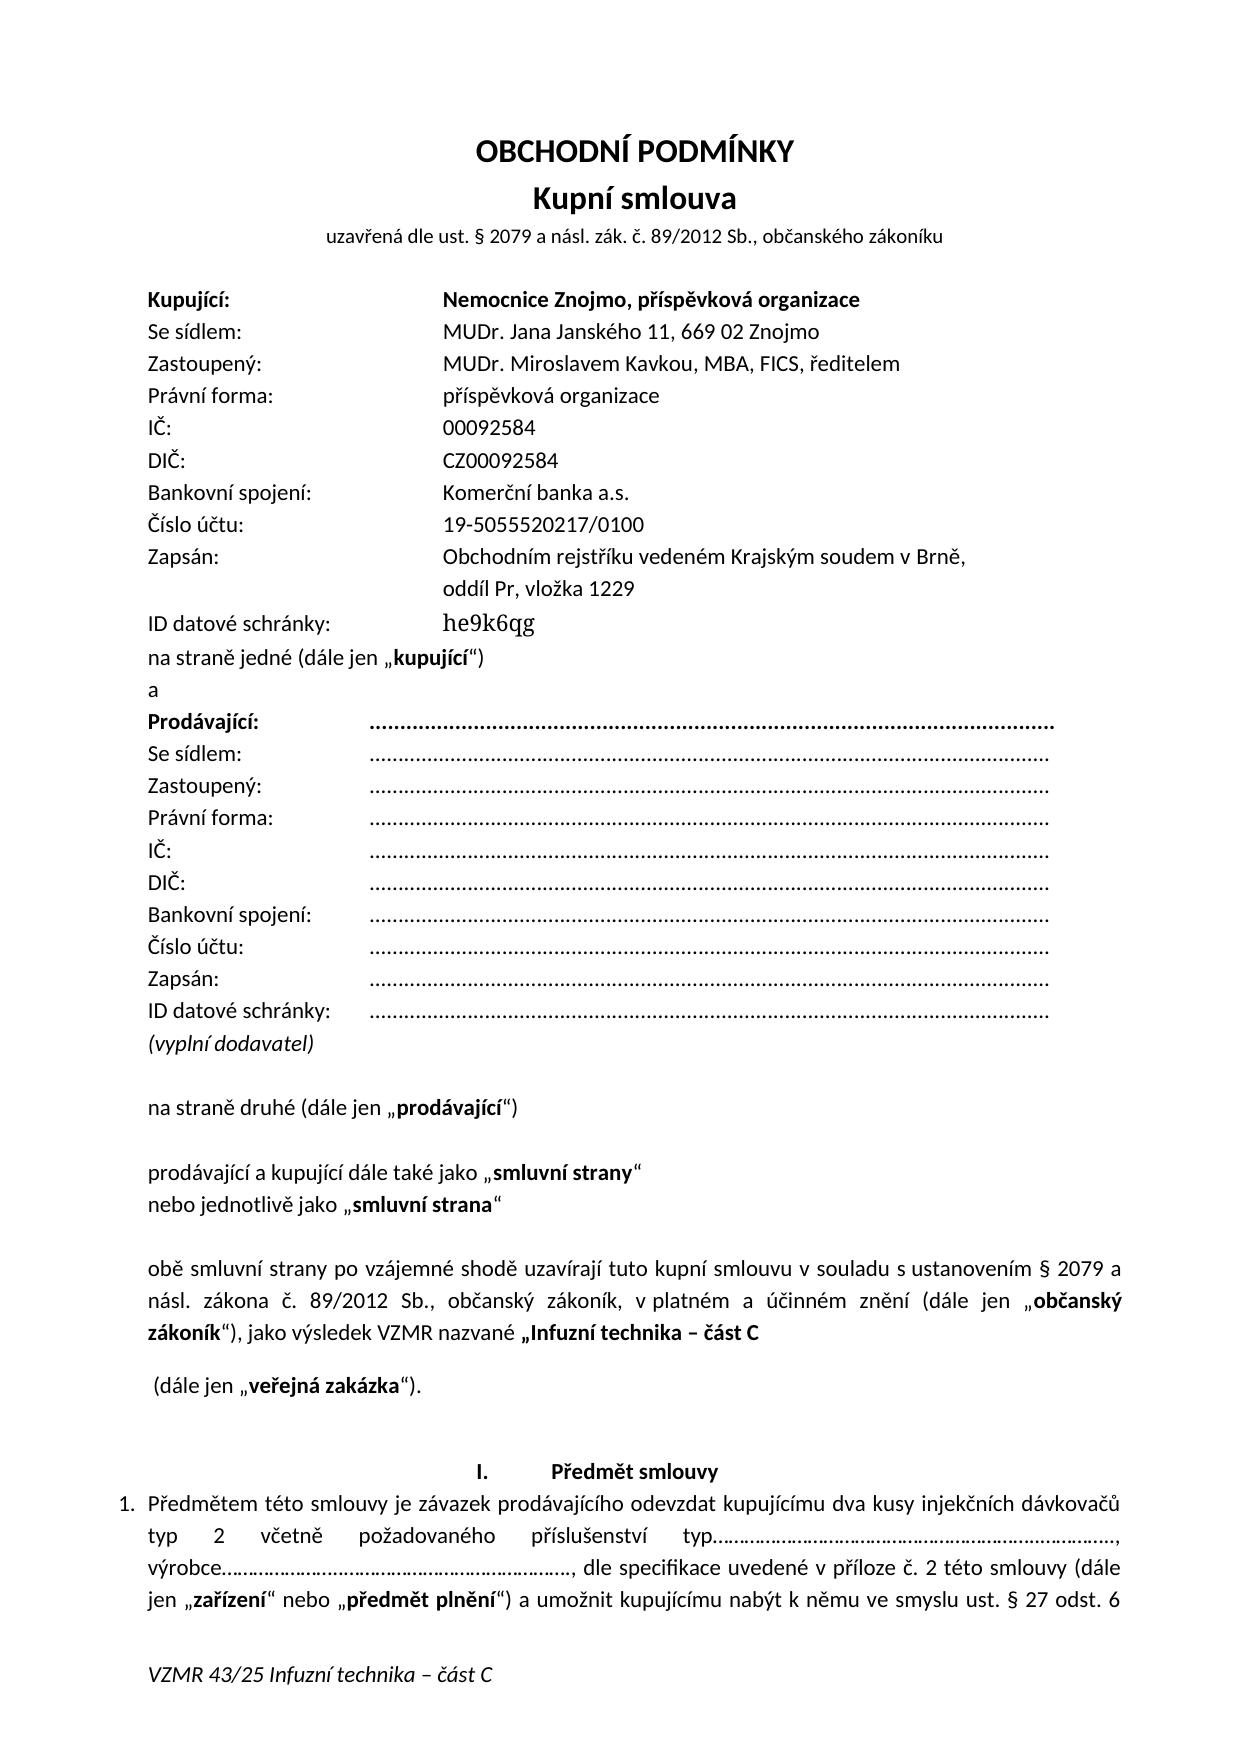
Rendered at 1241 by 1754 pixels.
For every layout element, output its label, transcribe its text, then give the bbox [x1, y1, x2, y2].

text Bankovní spojení: Komerční banka a.s. [148, 478, 1122, 506]
text uzavřená dle ust. § násl. zák. č. 89/2012 Sb., občanského zákoníku [148, 223, 1122, 249]
text IČ: 00092584 [148, 413, 1122, 442]
text Prodávající: ................................................................................................................ [148, 707, 1122, 735]
text OBCHODNÍ PODMÍNKY [148, 130, 1122, 171]
list Předmět smlouvy [73, 1457, 1122, 1485]
text Číslo účtu: 19-5055520217/0100 [148, 510, 1122, 538]
text Se sídlem: ...................................................................................................................... [148, 739, 1122, 767]
text Zastoupený: MUDr. Miroslavem Kavkou, MBA, FICS, ředitelem [148, 349, 1122, 377]
text Kupující: Nemocnice Znojmo, příspěvková organizace [148, 285, 1122, 313]
text Zapsán: Obchodním rejstříku vedeném Krajským soudem v Brně, oddíl Pr, vložka 1229 [148, 542, 1122, 602]
text (vyplní dodavatel) [148, 1029, 1122, 1057]
text ID datové schránky: he9k6qg [148, 607, 1122, 638]
text nebo jednotlivě jako „smluvní strana“ [148, 1190, 1122, 1218]
text Bankovní spojení: ...................................................................................................................... [148, 900, 1122, 928]
text obě smluvní strany po vzájemné shodě uzavírají tuto kupní smlouvu v souladu s ustanovením § 2079 a násl. zákona č. 89/2012 Sb., občanský zákoník, v platném a účinném znění (dále jen „občanský zákoník“), jako výsledek VZMR nazvané „Infuzní technika – část C [148, 1254, 1122, 1347]
text na straně druhé (dále jen „prodávající“) [148, 1093, 1122, 1121]
text Právní forma: ...................................................................................................................... [148, 803, 1122, 832]
text DIČ: CZ00092584 [148, 446, 1122, 474]
text a [148, 675, 1122, 703]
text Číslo účtu: ...................................................................................................................... [148, 932, 1122, 960]
text (dále jen „veřejná zakázka“). [148, 1372, 1122, 1399]
text DIČ: ...................................................................................................................... [148, 868, 1122, 896]
text Zastoupený: ...................................................................................................................... [148, 771, 1122, 799]
text ID datové schránky: ...................................................................................................................... [148, 997, 1122, 1025]
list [118, 1489, 1122, 1613]
text Se sídlem: MUDr. Jana Janského 11, 669 02 Znojmo [148, 317, 1122, 345]
text Kupní smlouva [148, 177, 1122, 217]
text Zapsán: ...................................................................................................................... [148, 964, 1122, 992]
text na straně jedné (dále jen „kupující“) [148, 643, 1122, 671]
text Právní forma: příspěvková organizace [148, 381, 1122, 409]
text IČ: ...................................................................................................................... [148, 836, 1122, 864]
text prodávající a kupující dále také jako „smluvní strany“ [148, 1158, 1122, 1186]
